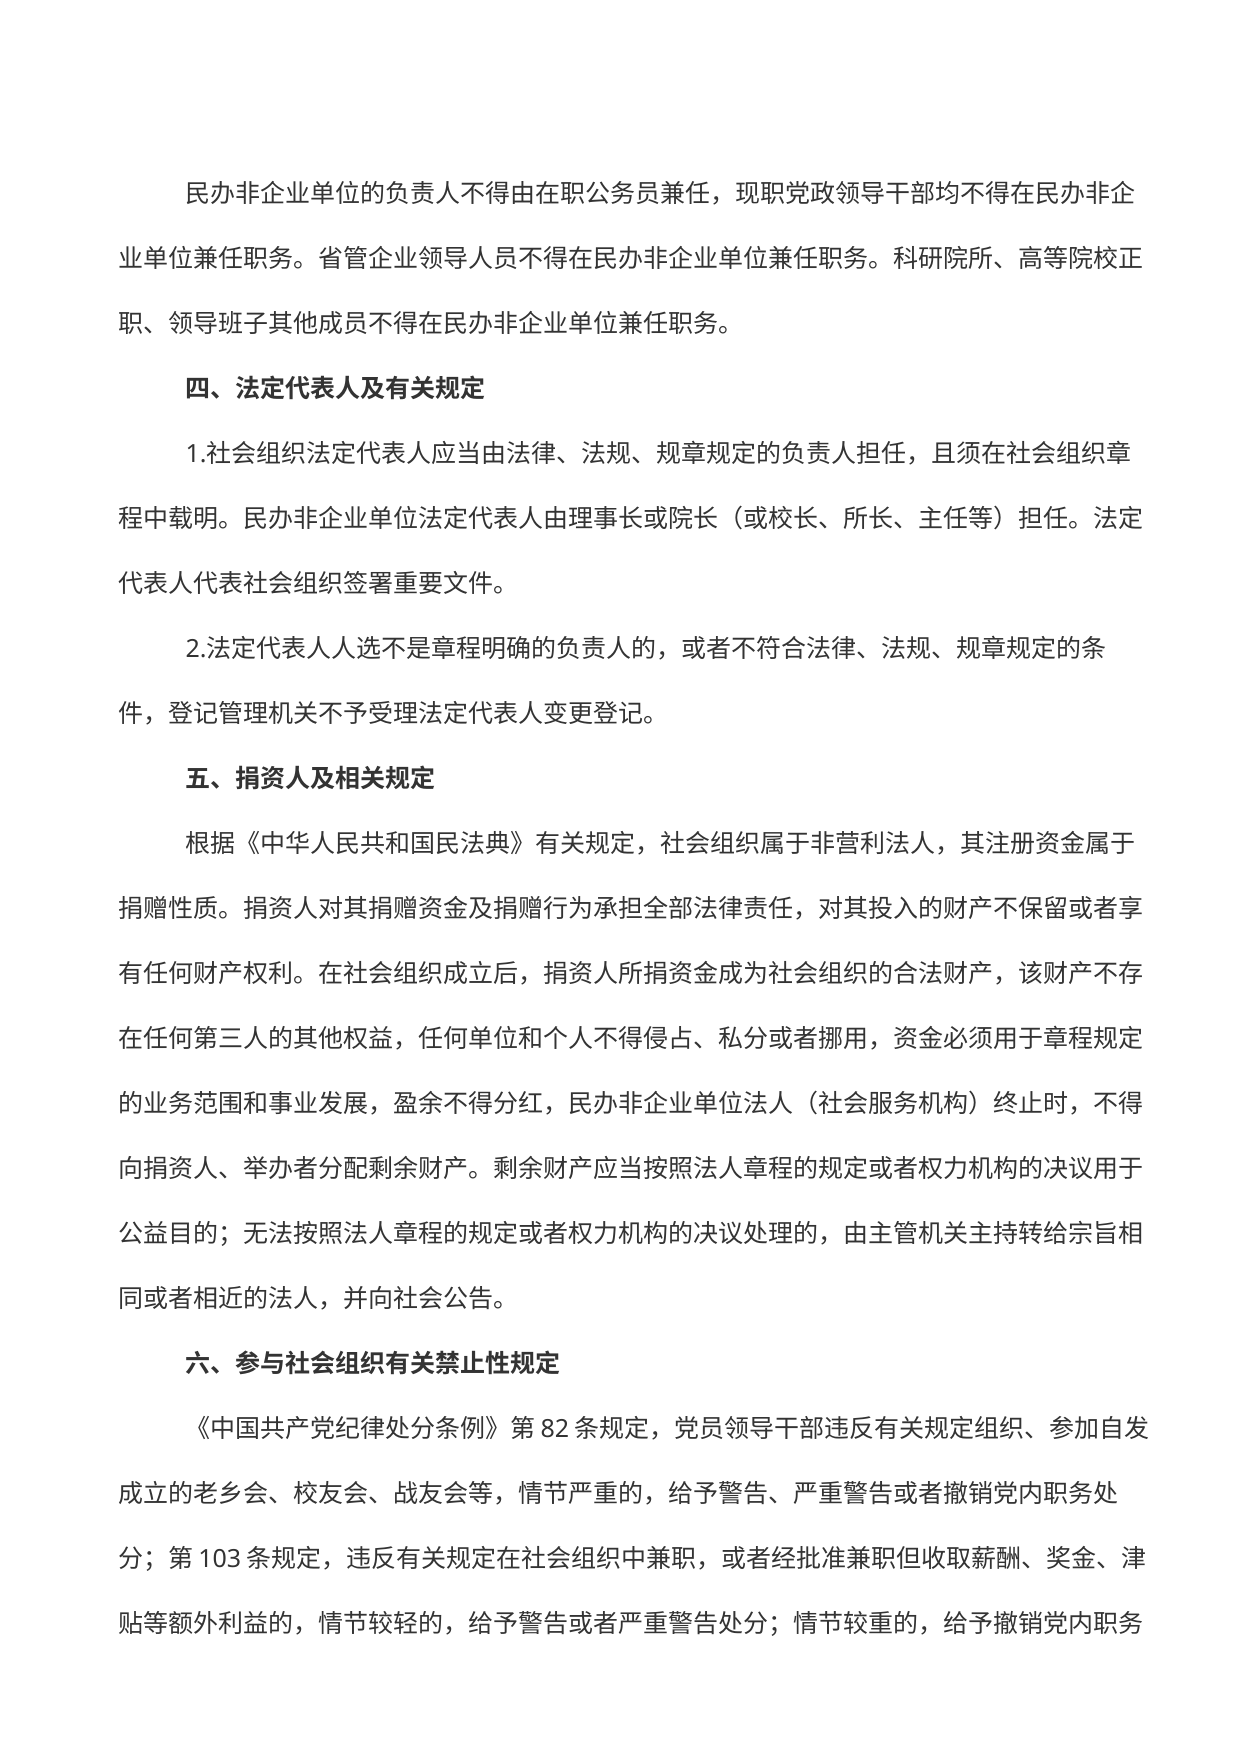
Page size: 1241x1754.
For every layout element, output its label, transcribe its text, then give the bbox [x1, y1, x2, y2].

text 六、参与社会组织有关禁止性规定 [118, 1329, 1152, 1394]
text 民办非企业单位的负责人不得由在职公务员兼任，现职党政领导干部均不得在民办非企业单位兼任职务。省管企业领导人员不得在民办非企业单位兼任职务。科研院所、高等院校正职、领导班子其他成员不得在民办非企业单位兼任职务。 [118, 159, 1152, 354]
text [118, 1394, 1152, 1654]
text 2.法定代表人人选不是章程明确的负责人的，或者不符合法律、法规、规章规定的条件，登记管理机关不予受理法定代表人变更登记。 [118, 614, 1152, 744]
text 五、捐资人及相关规定 [118, 744, 1152, 809]
text 根据《中华人民共和国民法典》有关规定，社会组织属于非营利法人，其注册资金属于捐赠性质。捐资人对其捐赠资金及捐赠行为承担全部法律责任，对其投入的财产不保留或者享有任何财产权利。在社会组织成立后，捐资人所捐资金成为社会组织的合法财产，该财产不存在任何第三人的其他权益，任何单位和个人不得侵占、私分或者挪用，资金必须用于章程规定的业务范围和事业发展，盈余不得分红，民办非企业单位法人（社会服务机构）终止时，不得向捐资人、举办者分配剩余财产。剩余财产应当按照法人章程的规定或者权力机构的决议用于公益目的；无法按照法人章程的规定或者权力机构的决议处理的，由主管机关主持转给宗旨相同或者相近的法人，并向社会公告。 [118, 809, 1152, 1329]
text 1.社会组织法定代表人应当由法律、法规、规章规定的负责人担任，且须在社会组织章程中载明。民办非企业单位法定代表人由理事长或院长（或校长、所长、主任等）担任。法定代表人代表社会组织签署重要文件。 [118, 419, 1152, 614]
text 四、法定代表人及有关规定 [118, 354, 1152, 419]
